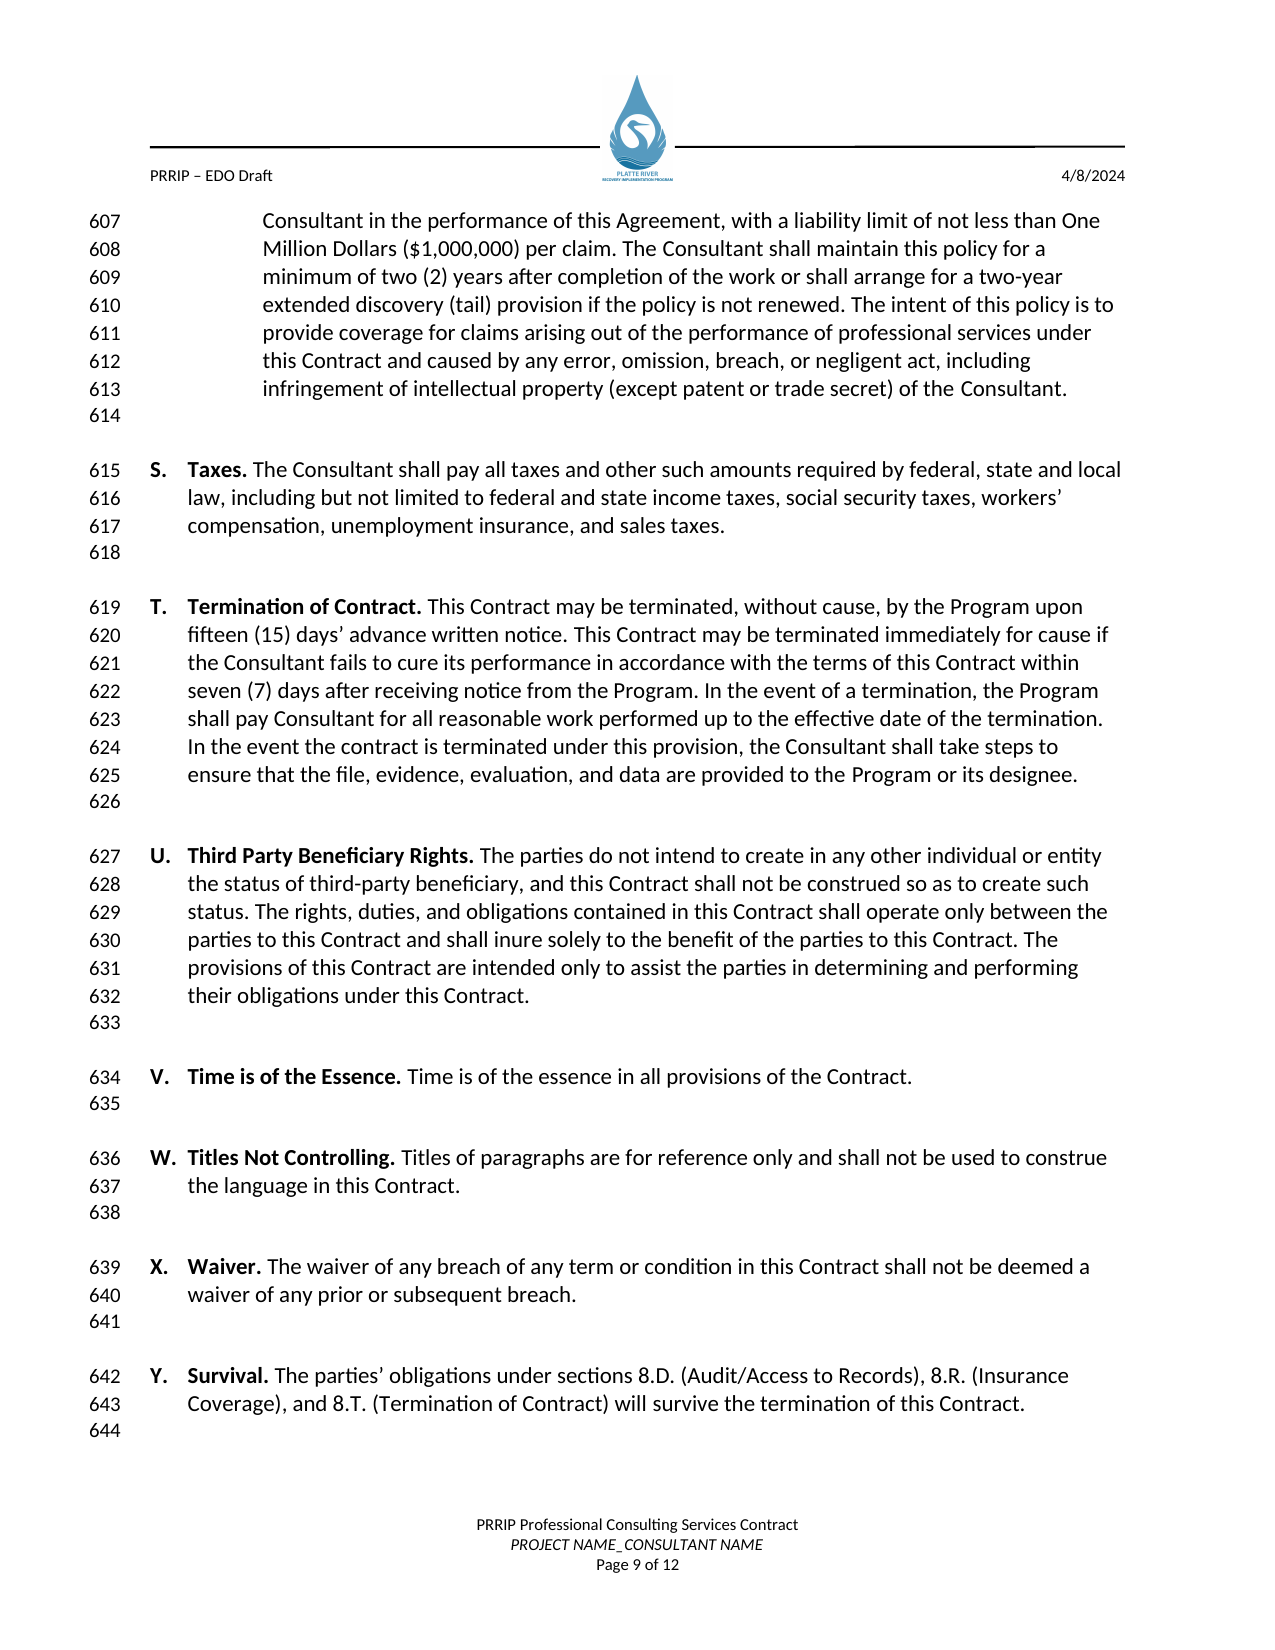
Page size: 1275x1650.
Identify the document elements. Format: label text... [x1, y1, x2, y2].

picture [602, 75, 673, 182]
list Survival. The parties’ obligations under sections 8.D. (Audit/Access to Records), 8.R. (Insurance Coverage), and 8.T. (Termination of Contract) will survive the termination of this Contract. [150, 1361, 1125, 1417]
list Time is of the Essence. Time is of the essence in all provisions of the Contract. [150, 1062, 1125, 1090]
list Termination of Contract. This Contract may be terminated, without cause, by the Program upon fifteen (15) days’ advance written notice. This Contract may be terminated immediately for cause if the Consultant fails to cure its performance in accordance with the terms of this Contract within seven (7) days after receiving notice from the Program. In the event of a termination, the Program shall pay Consultant for all reasonable work performed up to the effective date of the termination. In the event the contract is terminated under this provision, the Consultant shall take steps to ensure that the file, evidence, evaluation, and data are provided to the Program or its designee. [150, 592, 1125, 788]
list Titles Not Controlling. Titles of paragraphs are for reference only and shall not be used to construe the language in this Contract. [150, 1143, 1125, 1199]
list Taxes. The Consultant shall pay all taxes and other such amounts required by federal, state and local law, including but not limited to federal and state income taxes, social security taxes, workers’ compensation, unemployment insurance, and sales taxes. [150, 455, 1125, 539]
list Third Party Beneficiary Rights. The parties do not intend to create in any other individual or entity the status of third-party beneficiary, and this Contract shall not be construed so as to create such status. The rights, duties, and obligations contained in this Contract shall operate only between the parties to this Contract and shall inure solely to the benefit of the parties to this Contract. The provisions of this Contract are intended only to assist the parties in determining and performing their obligations under this Contract. [150, 841, 1125, 1009]
list Waiver. The waiver of any breach of any term or condition in this Contract shall not be deemed a waiver of any prior or subsequent breach. [150, 1252, 1125, 1308]
